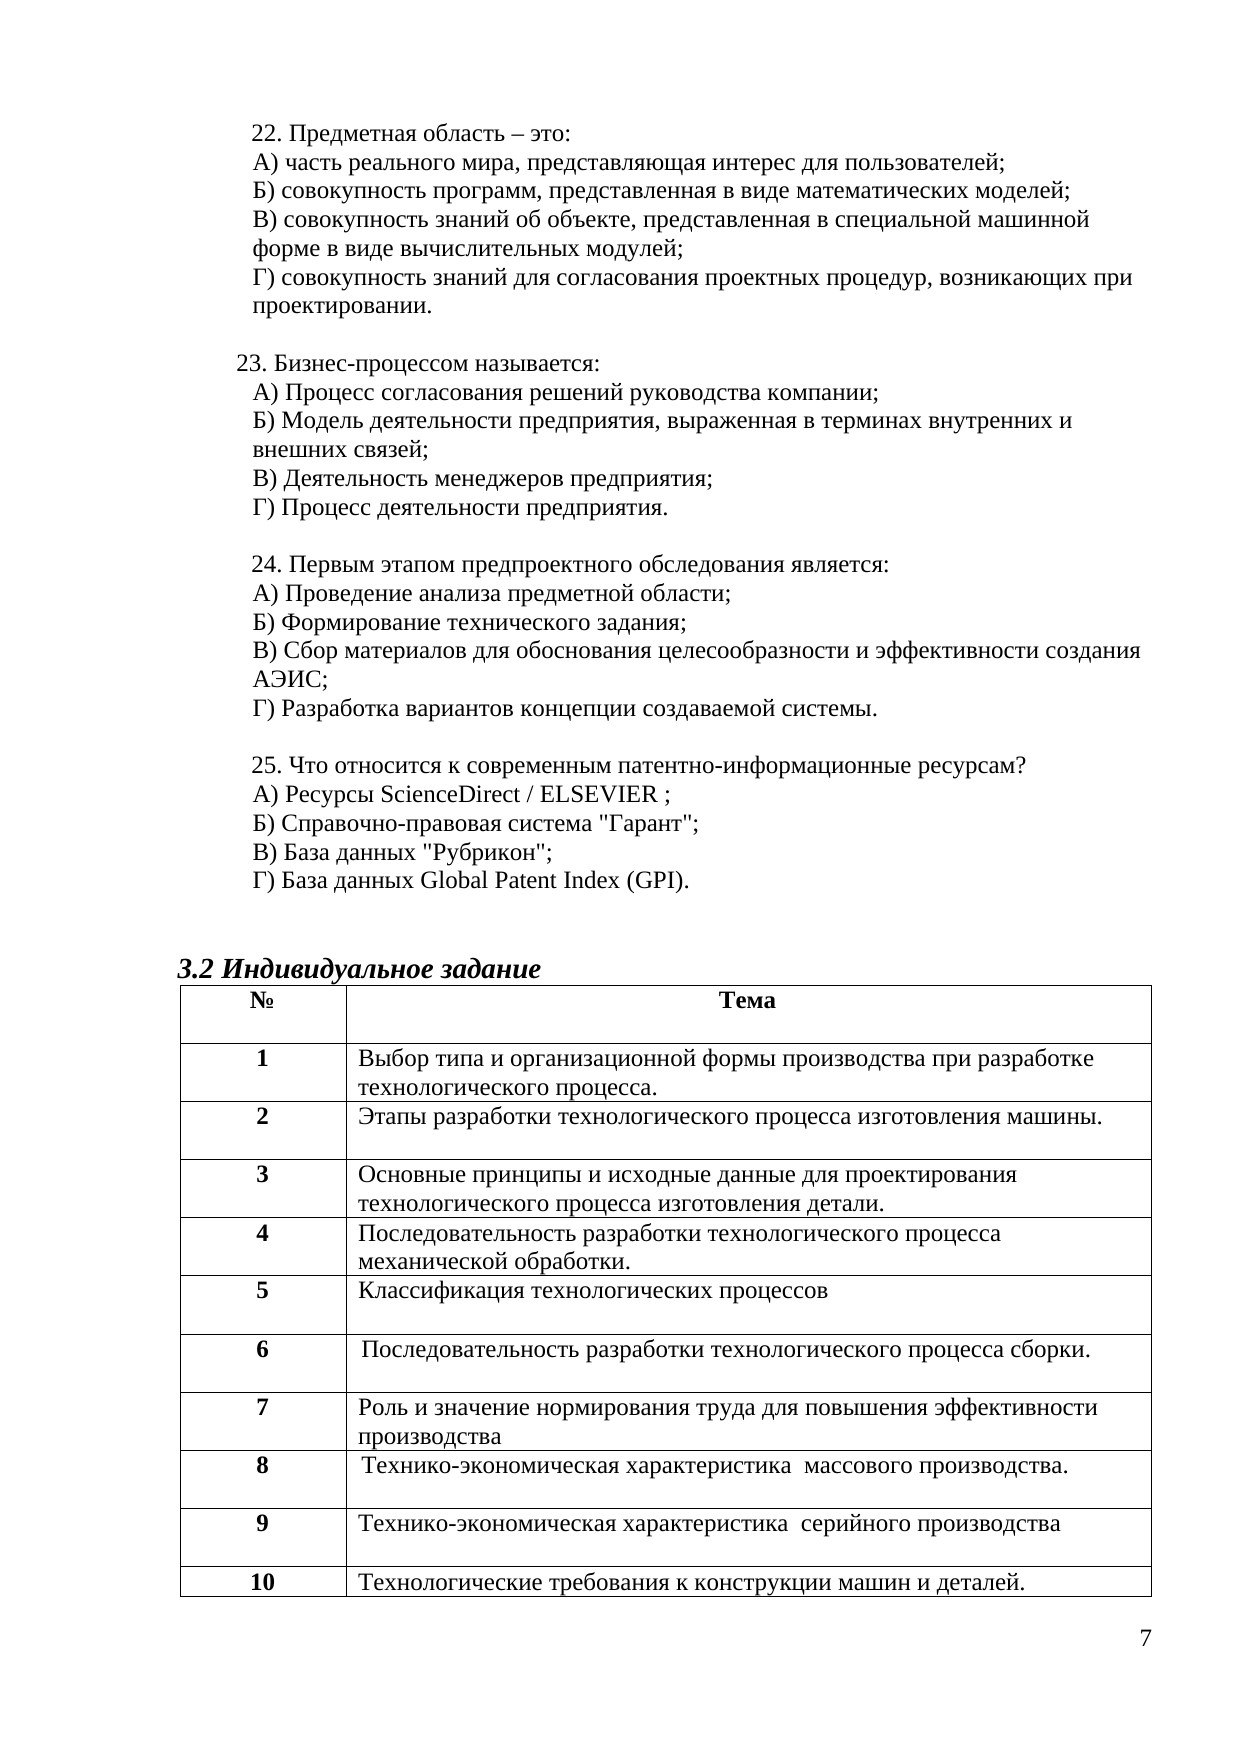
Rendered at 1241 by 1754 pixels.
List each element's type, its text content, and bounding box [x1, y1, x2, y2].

text Б) Формирование технического задания; [252, 607, 1152, 636]
table_cell 4 [181, 1218, 346, 1275]
table_cell 1 [181, 1044, 346, 1101]
table_cell Этапы разработки технологического процесса изготовления машины. [347, 1102, 1151, 1159]
text В) совокупность знаний об объекте, представленная в специальной машинной форме в виде вычислительных модулей; [252, 204, 1152, 262]
table_cell Технико-экономическая характеристика массового производства. [347, 1451, 1151, 1508]
table_cell Последовательность разработки технологического процесса механической обработки. [347, 1218, 1151, 1275]
text Г) База данных Global Patent Index (GPI). [252, 866, 1152, 894]
text 3.2 Индивидуальное задание [177, 952, 1148, 985]
table_cell Основные принципы и исходные данные для проектирования технологического процесса изготовления детали. [347, 1160, 1151, 1217]
text 24. Первым этапом предпроектного обследования является: [177, 549, 1152, 578]
text В) Сбор материалов для обоснования целесообразности и эффективности создания АЭИС; [252, 636, 1152, 693]
text Г) совокупность знаний для согласования проектных процедур, возникающих при проектировании. [252, 262, 1152, 319]
table_cell 3 [181, 1160, 346, 1217]
text Б) Модель деятельности предприятия, выраженная в терминах внутренних и внешних связей; [252, 406, 1152, 463]
text 25. Что относится к современным патентно-информационные ресурсам? [177, 751, 1152, 779]
text 23. Бизнес-процессом называется: [177, 348, 1152, 377]
text А) Ресурсы ScienceDirect / ELSEVIER ; [252, 779, 1152, 808]
table_cell Технико-экономическая характеристика серийного производства [347, 1509, 1151, 1566]
table_cell 8 [181, 1451, 346, 1508]
table_cell 9 [181, 1509, 346, 1566]
table_header № [181, 986, 346, 1043]
text Г) Разработка вариантов концепции создаваемой системы. [252, 693, 1152, 722]
text А) часть реального мира, представляющая интерес для пользователей; [252, 147, 1152, 176]
table_cell 2 [181, 1102, 346, 1159]
table_cell Классификация технологических процессов [347, 1276, 1151, 1333]
text В) Деятельность менеджеров предприятия; [252, 463, 1152, 492]
text В) База данных "Рубрикон"; [252, 837, 1152, 866]
table_cell Роль и значение нормирования труда для повышения эффективности производства [347, 1393, 1151, 1450]
text Б) Справочно-правовая система "Гарант"; [252, 808, 1152, 837]
table_cell 5 [181, 1276, 346, 1333]
table_cell Последовательность разработки технологического процесса сборки. [347, 1335, 1151, 1392]
text Г) Процесс деятельности предприятия. [252, 492, 1152, 521]
table_cell 10 [181, 1567, 346, 1596]
text Б) совокупность программ, представленная в виде математических моделей; [252, 176, 1152, 204]
table_cell 6 [181, 1335, 346, 1392]
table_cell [347, 1567, 1151, 1596]
table_cell 7 [181, 1393, 346, 1450]
text А) Процесс согласования решений руководства компании; [252, 377, 1152, 406]
table_header Тема [347, 986, 1151, 1043]
table_cell Выбор типа и организационной формы производства при разработке технологического процесса. [347, 1044, 1151, 1101]
text 22. Предметная область – это: [177, 118, 1152, 147]
text А) Проведение анализа предметной области; [252, 578, 1152, 607]
